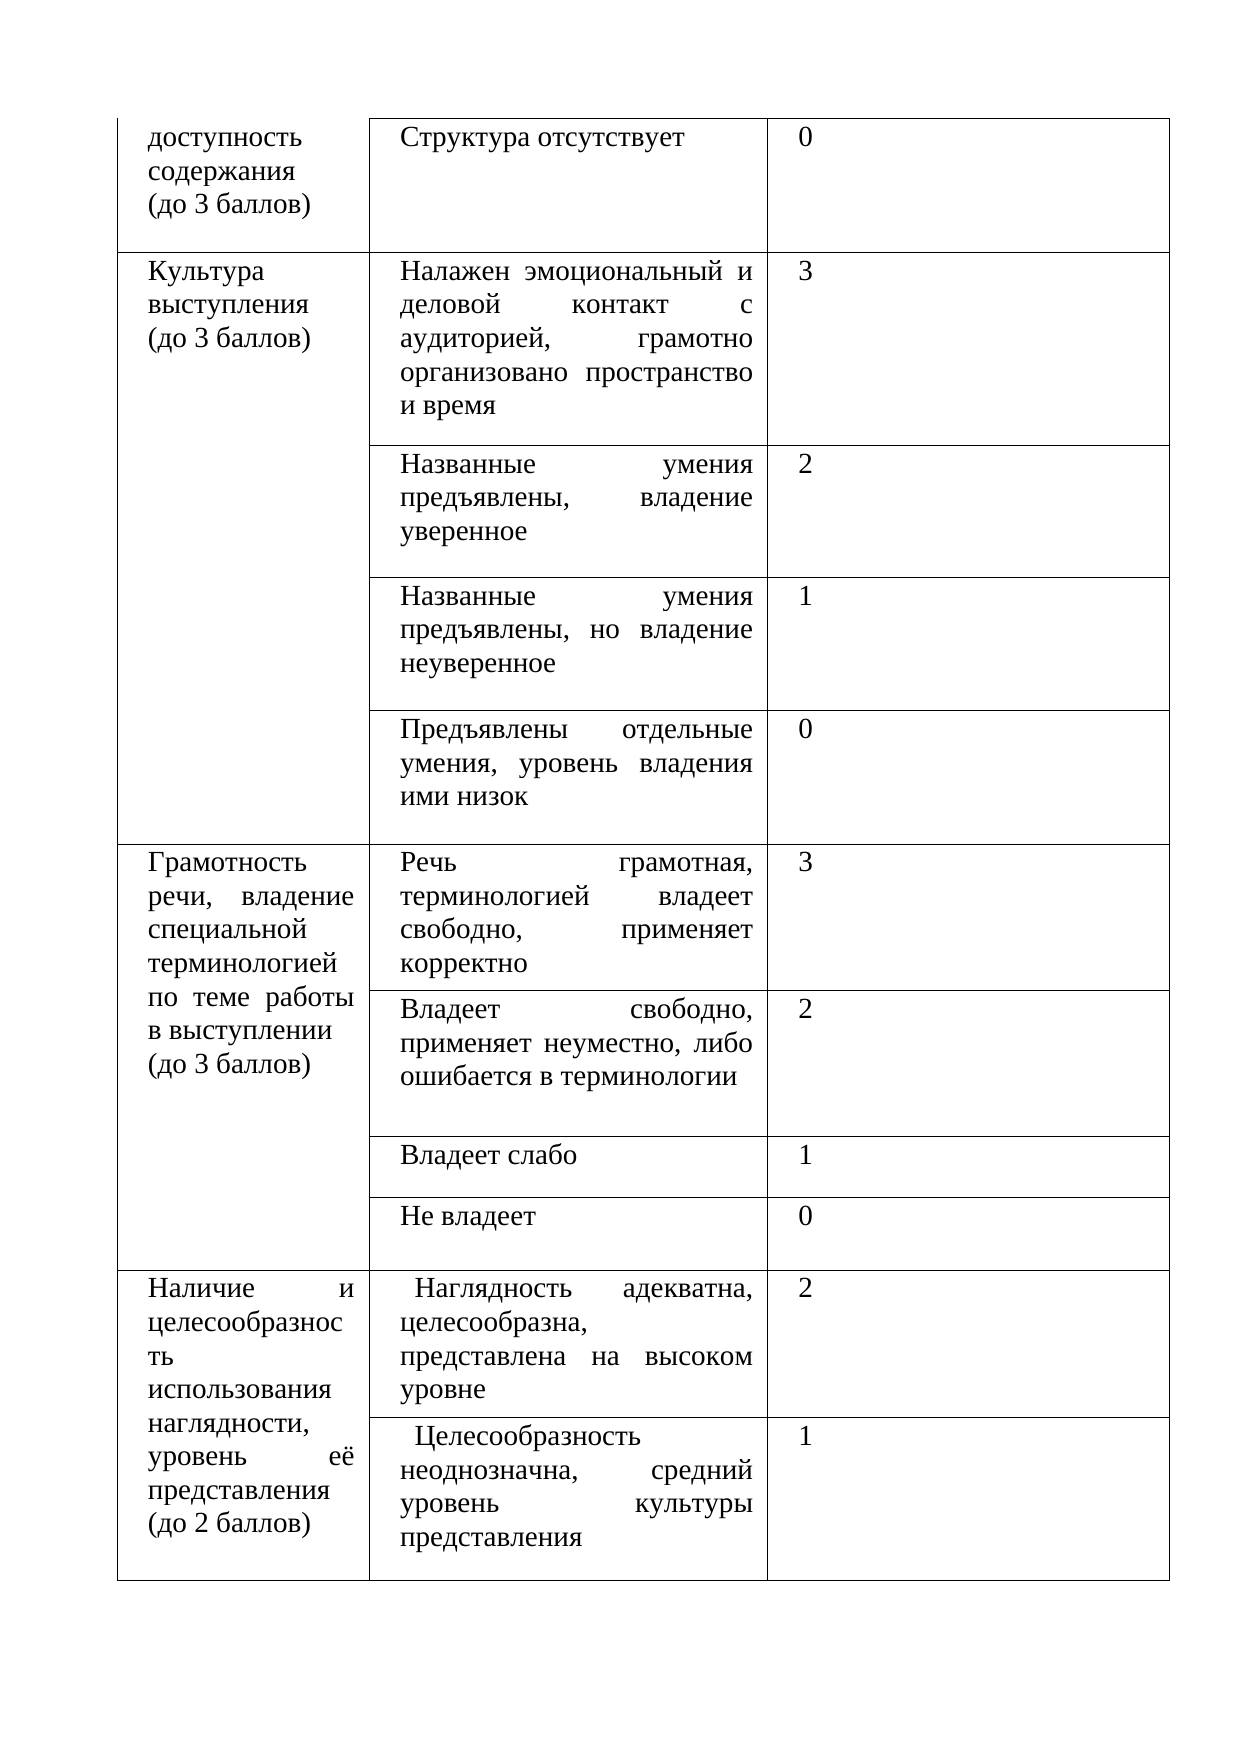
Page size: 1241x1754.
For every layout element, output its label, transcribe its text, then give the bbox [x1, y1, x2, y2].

table_cell Владеет слабо [370, 1137, 767, 1197]
table_cell 3 [768, 845, 1169, 990]
table_cell 2 [768, 446, 1169, 577]
table_cell 0 [768, 711, 1169, 843]
table_cell 1 [768, 1418, 1169, 1580]
table_cell 1 [768, 578, 1169, 710]
table_cell Грамотность речи, владение специальной терминологией по теме работы в выступлении (до 3 баллов) [118, 845, 369, 1269]
table_cell 0 [768, 119, 1169, 252]
table_cell Владеет свободно, применяет неуместно, либо ошибается в терминологии [370, 991, 767, 1136]
table_cell Структура отсутствует [370, 119, 767, 252]
table_cell 2 [768, 991, 1169, 1136]
table_cell Целесообразность неоднозначна, средний уровень культуры представления [370, 1418, 767, 1580]
table_cell Не владеет [370, 1198, 767, 1269]
table_cell 3 [768, 253, 1169, 445]
table_cell 0 [768, 1198, 1169, 1269]
table_cell Названные умения предъявлены, владение уверенное [370, 446, 767, 577]
table_cell Речь грамотная, терминологией владеет свободно, применяет корректно [370, 845, 767, 990]
table_cell Наличие и целесообразность использования наглядности, уровень её представления (до 2 баллов) [118, 1271, 369, 1580]
table_cell 2 [768, 1271, 1169, 1417]
table_cell 1 [768, 1137, 1169, 1197]
table_cell Названные умения предъявлены, но владение неуверенное [370, 578, 767, 710]
table_cell Наглядность адекватна, целесообразна, представлена на высоком уровне [370, 1271, 767, 1417]
table_cell Налажен эмоциональный и деловой контакт с аудиторией, грамотно организовано пространство и время [370, 253, 767, 445]
table_cell Предъявлены отдельные умения, уровень владения ими низок [370, 711, 767, 843]
table_cell Культура выступления (до 3 баллов) [118, 253, 369, 843]
